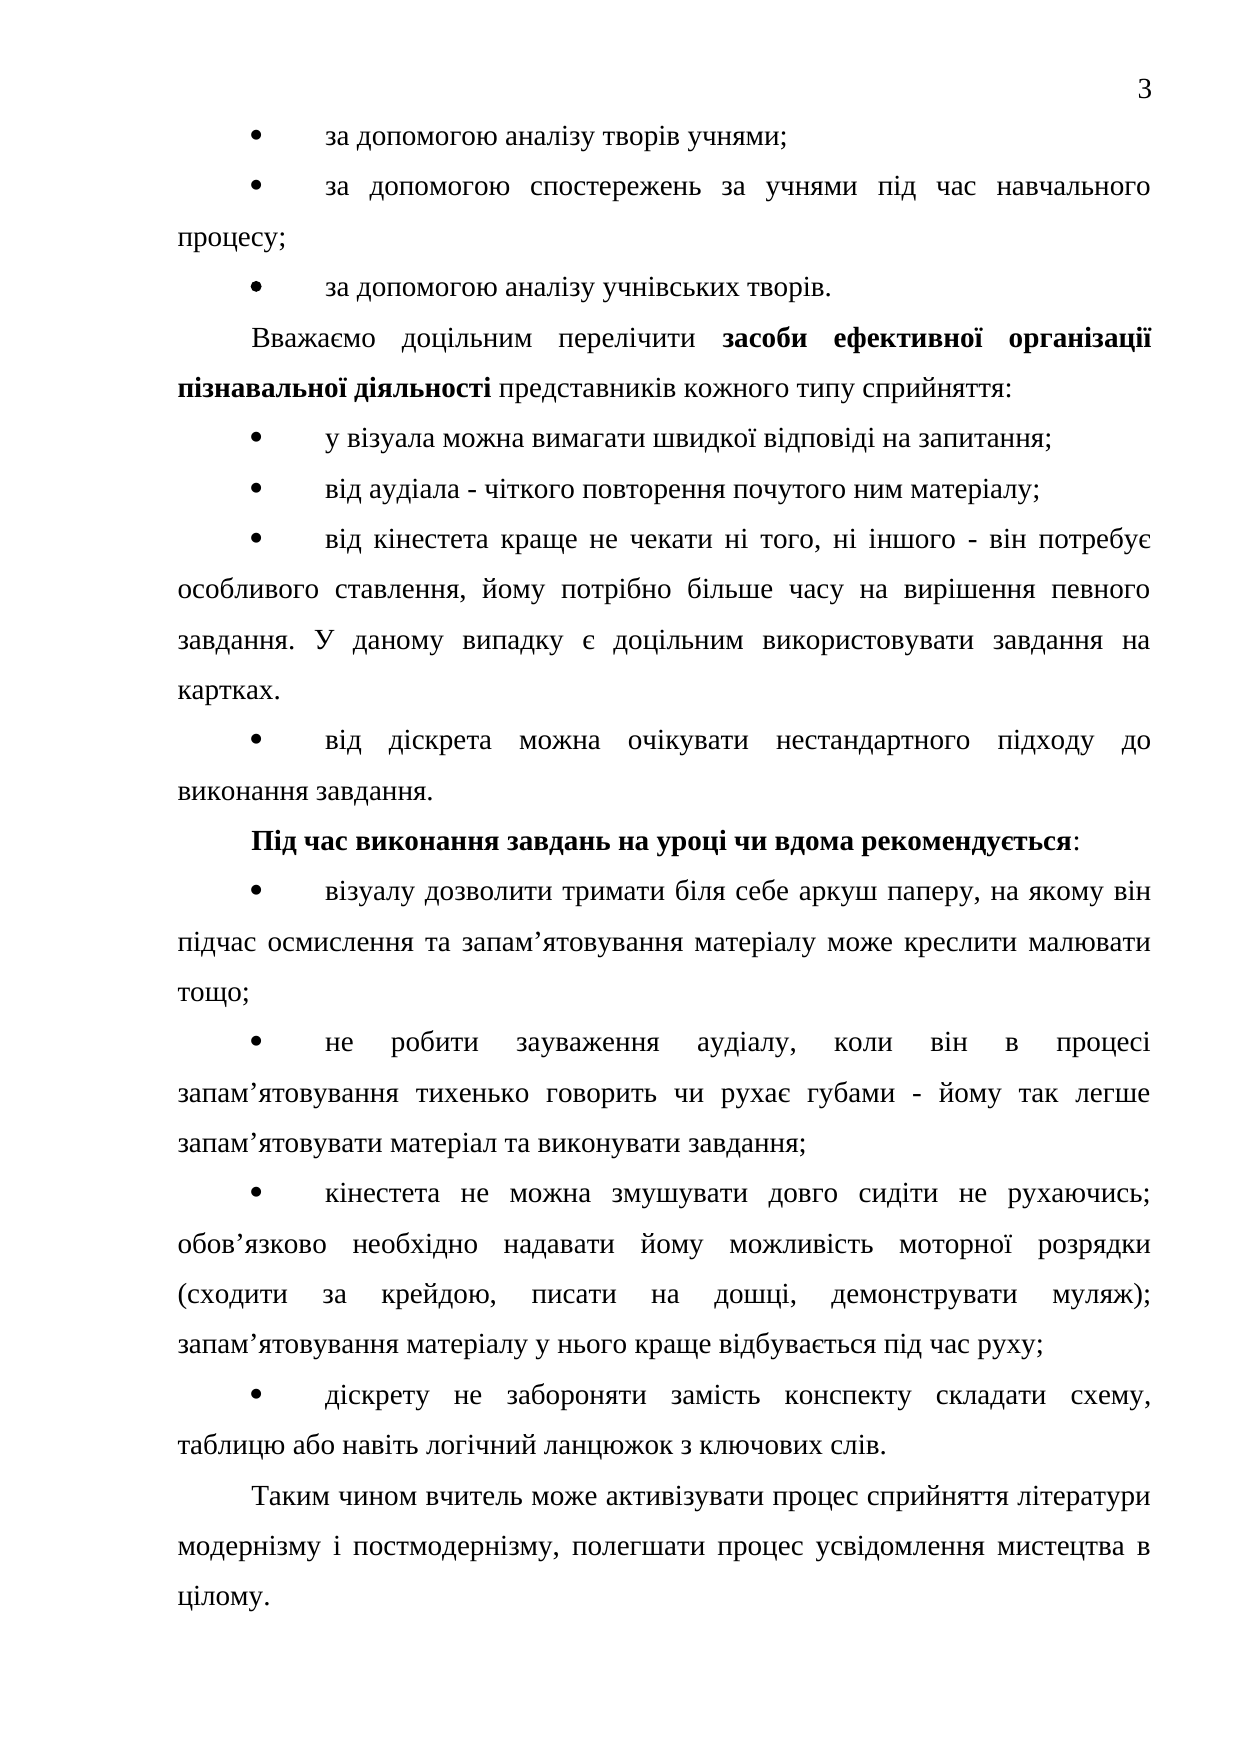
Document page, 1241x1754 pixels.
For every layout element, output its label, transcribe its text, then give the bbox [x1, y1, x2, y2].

list у візуала можна вимагати швидкої відповіді на запитання; [177, 420, 1152, 454]
list не робити зауваження аудіалу, коли він в процесі запам’ятовування тихенько говорить чи рухає губами - йому так легше запам’ятовувати матеріал та виконувати завдання; [177, 1024, 1152, 1159]
list за допомогою аналізу творів учнями; [177, 118, 1152, 152]
text Вважаємо доцільним перелічити засоби ефективної організації пізнавальної діяльності представників кожного типу сприйняття: [177, 320, 1152, 403]
list від діскрета можна очікувати нестандартного підходу до виконання завдання. [177, 722, 1152, 806]
list від кінестета краще не чекати ні того, ні іншого - він потребує особливого ставлення, йому потрібно більше часу на вирішення певного завдання. У даному випадку є доцільним використовувати завдання на картках. [177, 521, 1152, 706]
text Таким чином вчитель може активізувати процес сприйняття літератури модернізму і постмодернізму, полегшати процес усвідомлення мистецтва в цілому. [177, 1478, 1152, 1612]
list за допомогою спостережень за учнями під час навчального процесу; [177, 168, 1152, 252]
list за допомогою аналізу учнівських творів. [177, 269, 1152, 303]
text Під час виконання завдань на уроці чи вдома рекомендується: [177, 823, 1152, 857]
list від аудіала - чіткого повторення почутого ним матеріалу; [177, 471, 1152, 504]
list кінестета не можна змушувати довго сидіти не рухаючись; обов’язково необхідно надавати йому можливість моторної розрядки (сходити за крейдою, писати на дошці, демонструвати муляж); запам’ятовування матеріалу у нього краще відбувається під час руху; [177, 1176, 1152, 1360]
list діскрету не забороняти замість конспекту складати схему, таблицю або навіть логічний ланцюжок з ключових слів. [177, 1377, 1152, 1461]
list візуалу дозволити тримати біля себе аркуш паперу, на якому він підчас осмислення та запам’ятовування матеріалу може креслити малювати тощо; [177, 873, 1152, 1008]
